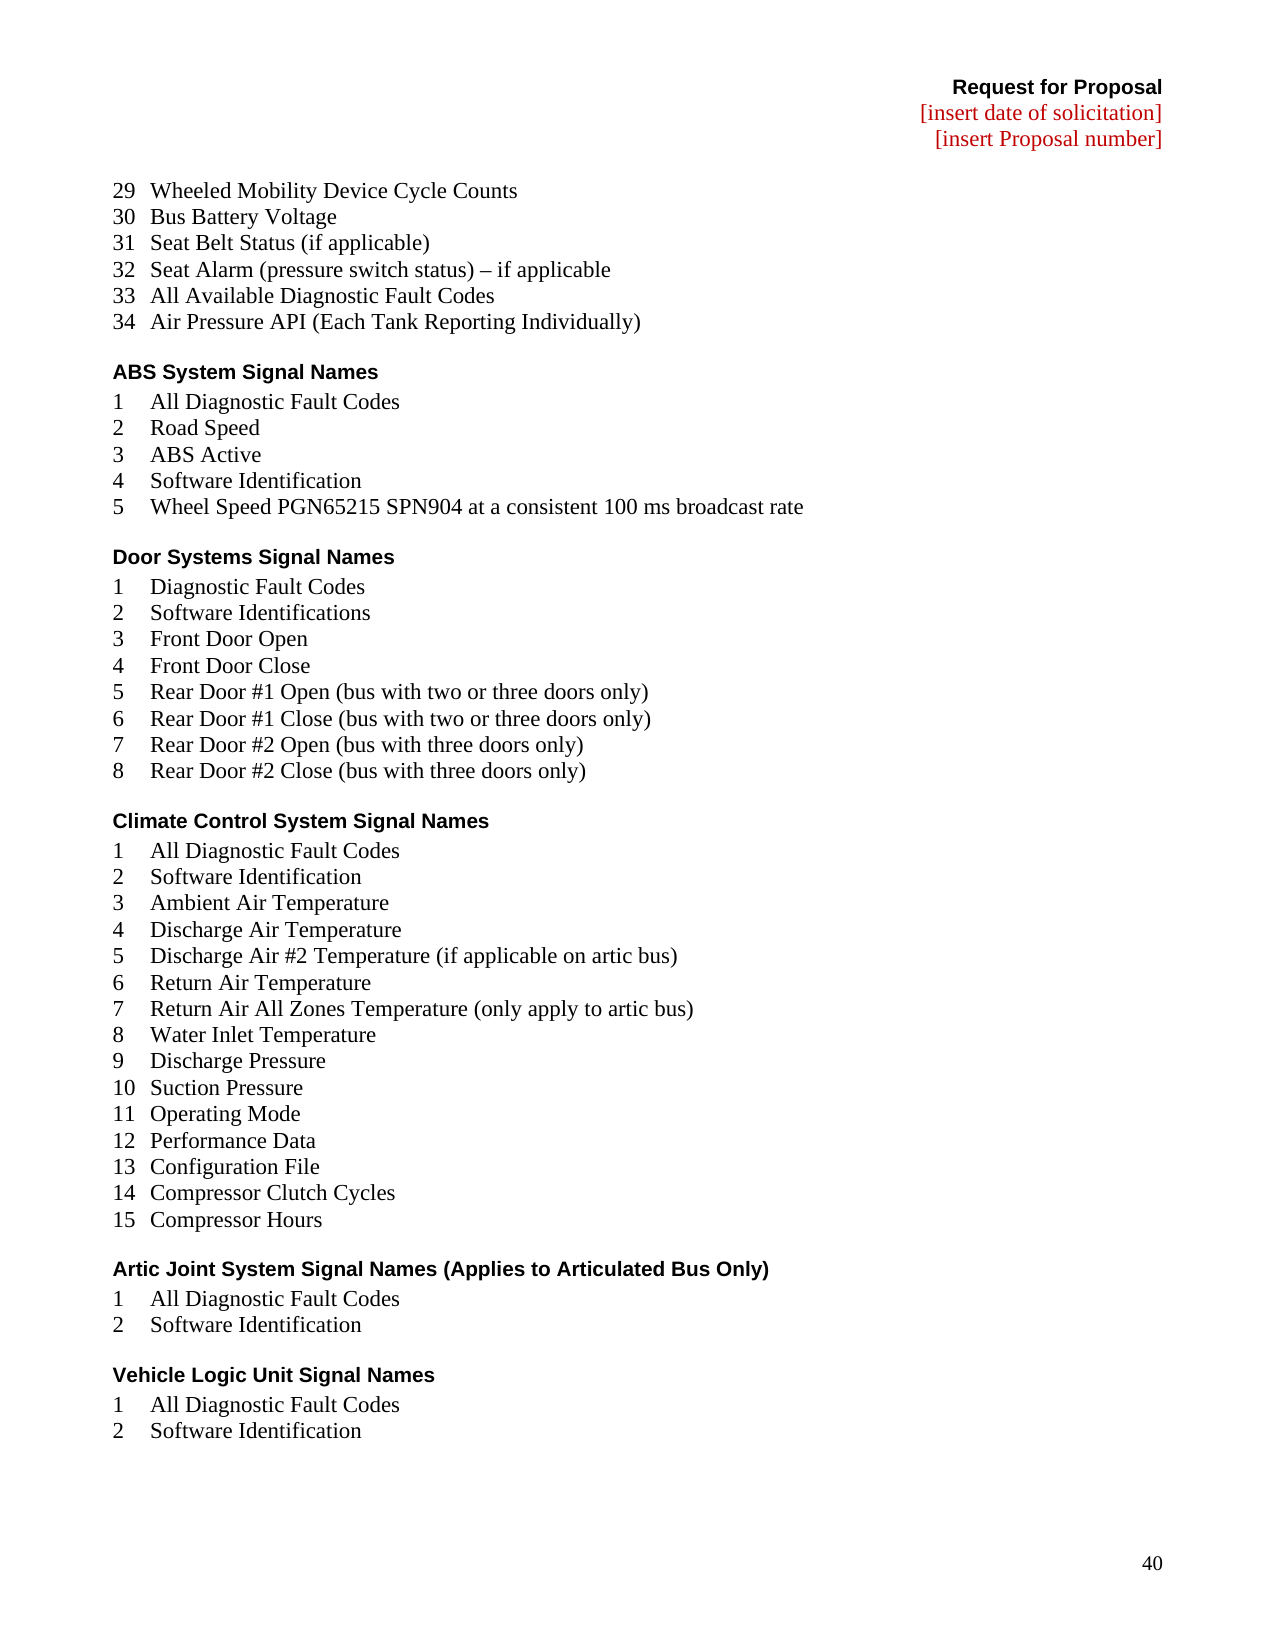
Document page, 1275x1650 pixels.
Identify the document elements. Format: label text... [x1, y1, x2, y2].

text 6 Return Air Temperature [112, 968, 1162, 995]
text 31 Seat Belt Status (if applicable) [112, 229, 1162, 256]
text 13 Configuration File [112, 1153, 1162, 1179]
text 4 Software Identification [112, 467, 1162, 493]
text 4 Discharge Air Temperature [112, 916, 1162, 942]
text 5 Wheel Speed PGN65215 SPN904 at a consistent 100 ms broadcast rate [112, 493, 1162, 520]
text 9 Discharge Pressure [112, 1048, 1162, 1074]
text 11 Operating Mode [112, 1100, 1162, 1127]
text 1 All Diagnostic Fault Codes [112, 388, 1162, 414]
text Artic Joint System Signal Names (Applies to Articulated Bus Only) [112, 1257, 1162, 1281]
text 8 Rear Door #2 Close (bus with three doors only) [112, 757, 1162, 784]
text 4 Front Door Close [112, 652, 1162, 678]
text 1 All Diagnostic Fault Codes [112, 1391, 1162, 1417]
text 10 Suction Pressure [112, 1074, 1162, 1100]
text 5 Rear Door #1 Open (bus with two or three doors only) [112, 678, 1162, 704]
text 3 Ambient Air Temperature [112, 889, 1162, 916]
text 2 Software Identification [112, 1417, 1162, 1444]
text 1 All Diagnostic Fault Codes [112, 837, 1162, 863]
text 15 Compressor Hours [112, 1206, 1162, 1232]
text 2 Road Speed [112, 414, 1162, 441]
text 30 Bus Battery Voltage [112, 203, 1162, 229]
text 1 All Diagnostic Fault Codes [112, 1285, 1162, 1312]
text 34 Air Pressure API (Each Tank Reporting Individually) [112, 308, 1162, 335]
text 3 ABS Active [112, 441, 1162, 467]
text 29 Wheeled Mobility Device Cycle Counts [112, 177, 1162, 203]
text 2 Software Identification [112, 1312, 1162, 1338]
text ABS System Signal Names [112, 360, 1162, 384]
text Door Systems Signal Names [112, 545, 1162, 569]
text Climate Control System Signal Names [112, 809, 1162, 833]
text 32 Seat Alarm (pressure switch status) – if applicable [112, 256, 1162, 282]
text 14 Compressor Clutch Cycles [112, 1179, 1162, 1206]
text 12 Performance Data [112, 1127, 1162, 1153]
text 5 Discharge Air #2 Temperature (if applicable on artic bus) [112, 942, 1162, 968]
text 7 Rear Door #2 Open (bus with three doors only) [112, 731, 1162, 757]
text 33 All Available Diagnostic Fault Codes [112, 282, 1162, 308]
text 6 Rear Door #1 Close (bus with two or three doors only) [112, 704, 1162, 731]
text 1 Diagnostic Fault Codes [112, 573, 1162, 599]
text 8 Water Inlet Temperature [112, 1021, 1162, 1048]
text Vehicle Logic Unit Signal Names [112, 1363, 1162, 1387]
text 7 Return Air All Zones Temperature (only apply to artic bus) [112, 995, 1162, 1021]
text 2 Software Identifications [112, 599, 1162, 626]
text 3 Front Door Open [112, 626, 1162, 652]
text 2 Software Identification [112, 863, 1162, 889]
